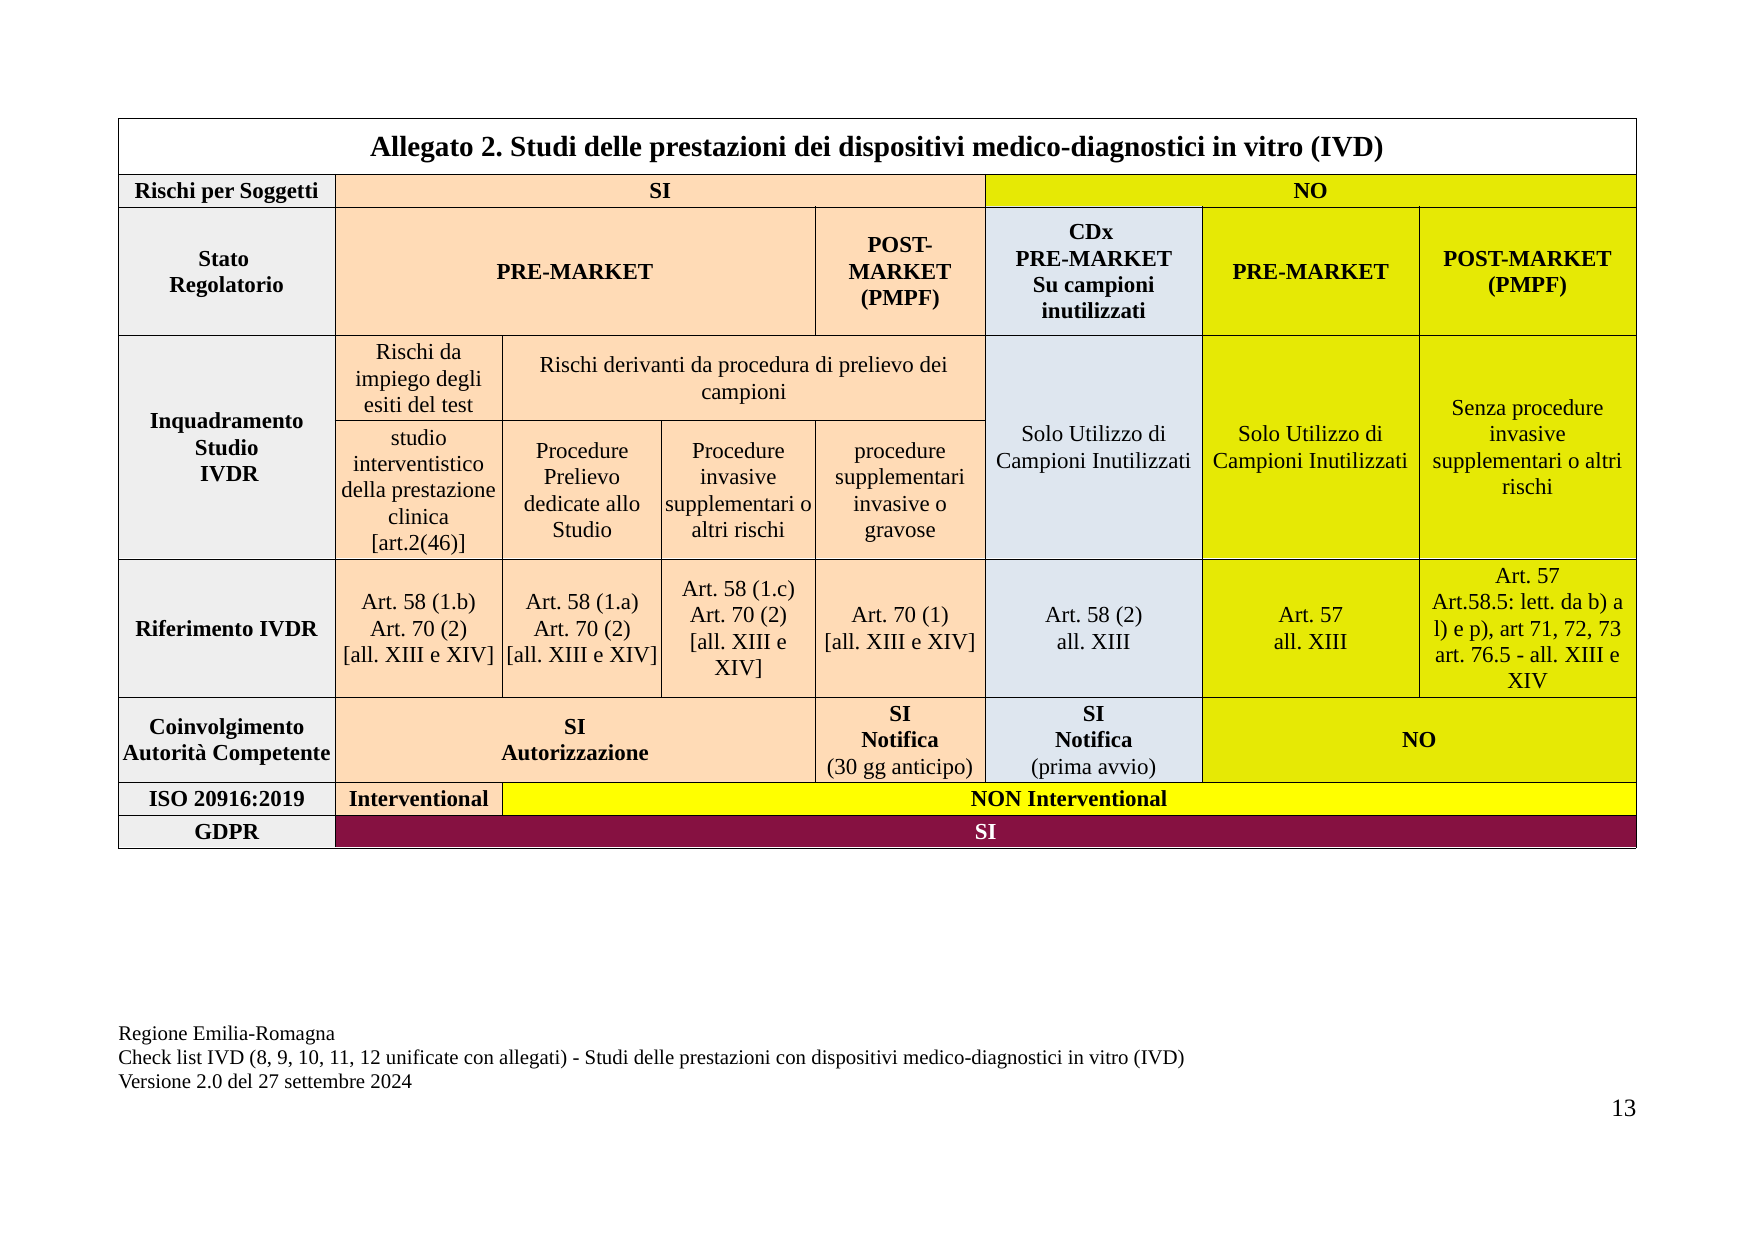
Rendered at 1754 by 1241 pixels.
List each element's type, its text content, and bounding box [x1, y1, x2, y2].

table_cell PRE-MARKET [336, 208, 815, 335]
table_cell NO [986, 175, 1636, 206]
table_cell Rischi da impiego degli esiti del test [336, 336, 502, 420]
table_header Allegato 2. Studi delle prestazioni dei dispositivi medico-diagnostici in vitro (IVD) [119, 119, 1636, 174]
table_cell Art. 58 (1.a) Art. 70 (2) [all. XIII e XIV] [503, 560, 661, 697]
table_cell Rischi per Soggetti [119, 175, 335, 206]
table_cell Interventional [336, 783, 502, 815]
table_cell CDx PRE-MARKET Su campioni inutilizzati [986, 208, 1202, 335]
table_cell Inquadramento Studio IVDR [119, 336, 335, 558]
table_cell POST-MARKET (PMPF) [816, 208, 985, 335]
table_cell Solo Utilizzo di Campioni Inutilizzati [986, 336, 1202, 558]
table_cell Art. 58 (1.c) Art. 70 (2) [all. XIII e XIV] [662, 560, 815, 697]
table_cell Stato Regolatorio [119, 208, 335, 335]
table_cell Art. 57 Art.58.5: lett. da b) a l) e p), art 71, 72, 73 art. 76.5 - all. XIII e XIV [1420, 560, 1636, 697]
table_cell PRE-MARKET [1203, 208, 1419, 335]
table_cell Procedure Prelievo dedicate allo Studio [503, 421, 661, 558]
table_cell Riferimento IVDR [119, 560, 335, 697]
table_cell Coinvolgimento Autorità Competente [119, 698, 335, 782]
table_cell Procedure invasive supplementari o altri rischi [662, 421, 815, 558]
table_cell SI Notifica (30 gg anticipo) [816, 698, 985, 782]
table_cell NO [1203, 698, 1636, 782]
table_cell SI [336, 816, 1636, 847]
table_cell studio interventistico della prestazione clinica [art.2(46)] [336, 421, 502, 558]
table_cell SI Notifica (prima avvio) [986, 698, 1202, 782]
table_cell GDPR [119, 816, 335, 847]
table_cell procedure supplementari invasive o gravose [816, 421, 985, 558]
table_cell Art. 57 all. XIII [1203, 560, 1419, 697]
table_cell ISO 20916:2019 [119, 783, 335, 815]
table_cell POST-MARKET (PMPF) [1420, 208, 1636, 335]
table_cell Art. 58 (1.b) Art. 70 (2) [all. XIII e XIV] [336, 560, 502, 697]
table_cell SI [336, 175, 985, 206]
table_cell Art. 70 (1) [all. XIII e XIV] [816, 560, 985, 697]
table_cell SI Autorizzazione [336, 698, 815, 782]
table_cell NON Interventional [503, 783, 1636, 815]
table_cell Rischi derivanti da procedura di prelievo dei campioni [503, 336, 985, 420]
table_cell Solo Utilizzo di Campioni Inutilizzati [1203, 336, 1419, 558]
table_cell Senza procedure invasive supplementari o altri rischi [1420, 336, 1636, 558]
table_cell Art. 58 (2) all. XIII [986, 560, 1202, 697]
